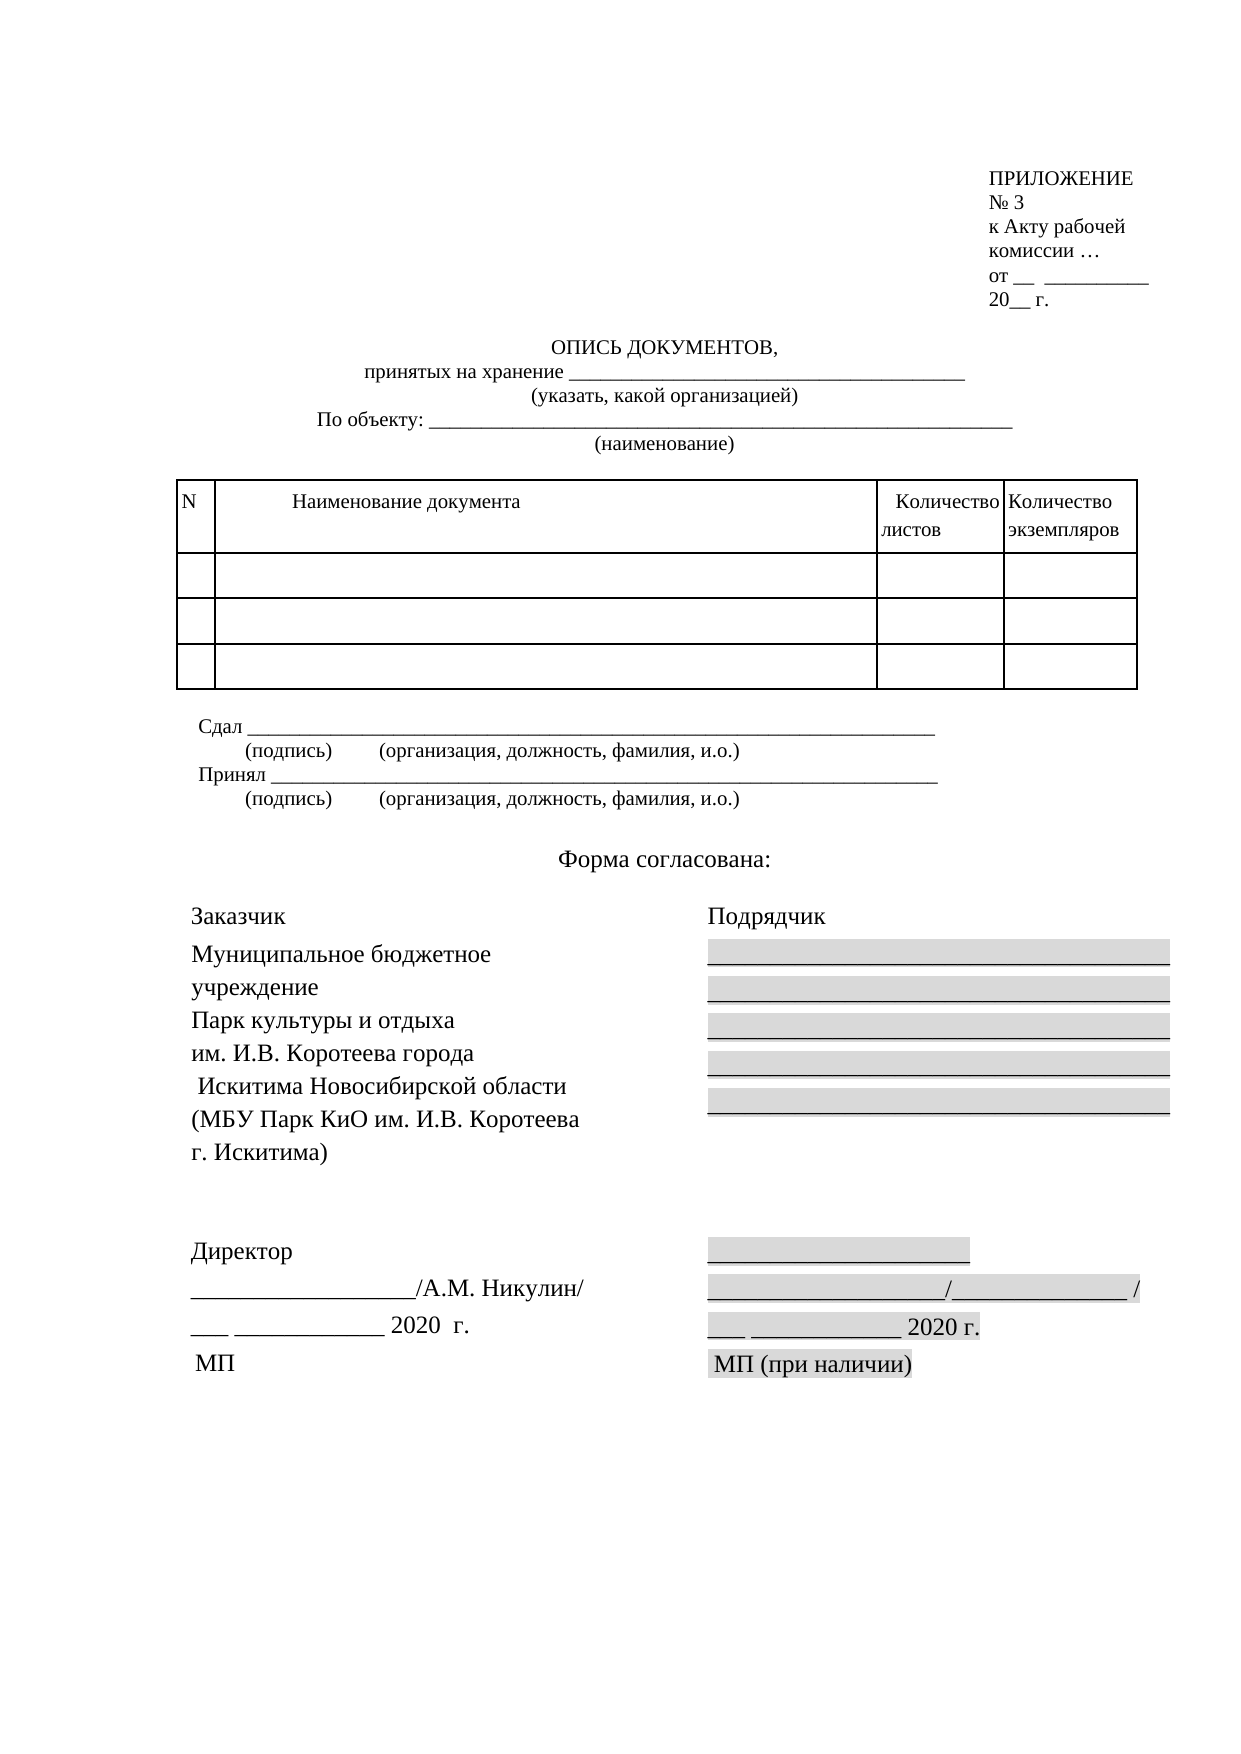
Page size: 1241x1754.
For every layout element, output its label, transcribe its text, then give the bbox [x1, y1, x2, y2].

table_header Наименование документа [216, 481, 876, 552]
table_cell [878, 599, 1003, 643]
text ПРИЛОЖЕНИЕ № 3 [988, 166, 1152, 214]
table_cell [216, 599, 876, 643]
table_cell [216, 554, 876, 597]
text Форма согласована: [177, 844, 1152, 873]
text Сдал __________________________________________________________________ [177, 714, 1152, 738]
text принятых на хранение ______________________________________ [177, 359, 1152, 383]
text (указать, какой организацией) [177, 383, 1152, 407]
table_header Количество экземпляров [1005, 481, 1136, 552]
table_cell [178, 599, 214, 643]
table_cell [216, 645, 876, 688]
table_cell [878, 645, 1003, 688]
text (подпись) (организация, должность, фамилия, и.о.) [177, 738, 1152, 762]
text По объекту: ________________________________________________________ [177, 407, 1152, 431]
text Принял ________________________________________________________________ [177, 762, 1152, 786]
text к Акту рабочей комиссии … [988, 214, 1152, 262]
table_header Заказчик Муниципальное бюджетное учреждение Парк культуры и отдыха им. И.В. Коротеева города Искитима Новосибирской области (МБУ Парк КиО им. И.В. Коротеева г. Искитима) Директор __________________/А.М. Никулин/ ___ ____________ 2020 г. МП [177, 901, 694, 1386]
table_cell [178, 645, 214, 688]
text ОПИСЬ ДОКУМЕНТОВ, [177, 335, 1152, 359]
text (подпись) (организация, должность, фамилия, и.о.) [177, 786, 1152, 810]
table_cell [878, 554, 1003, 597]
table_header Количество листов [878, 481, 1003, 552]
table_cell [1005, 599, 1136, 643]
table_cell [1005, 645, 1136, 688]
table_header N [178, 481, 214, 552]
table_cell [1005, 554, 1136, 597]
text от __ __________ 20__ г. [988, 262, 1152, 311]
text (наименование) [177, 431, 1152, 455]
table_header Подрядчик _____________________________________ _____________________________________ _____________________________________ _____________________________________ _____________________________________ _____________________ ___________________/______________ / ___ ____________ 2020 г. МП (при наличии) [694, 901, 1211, 1386]
table_cell [178, 554, 214, 597]
